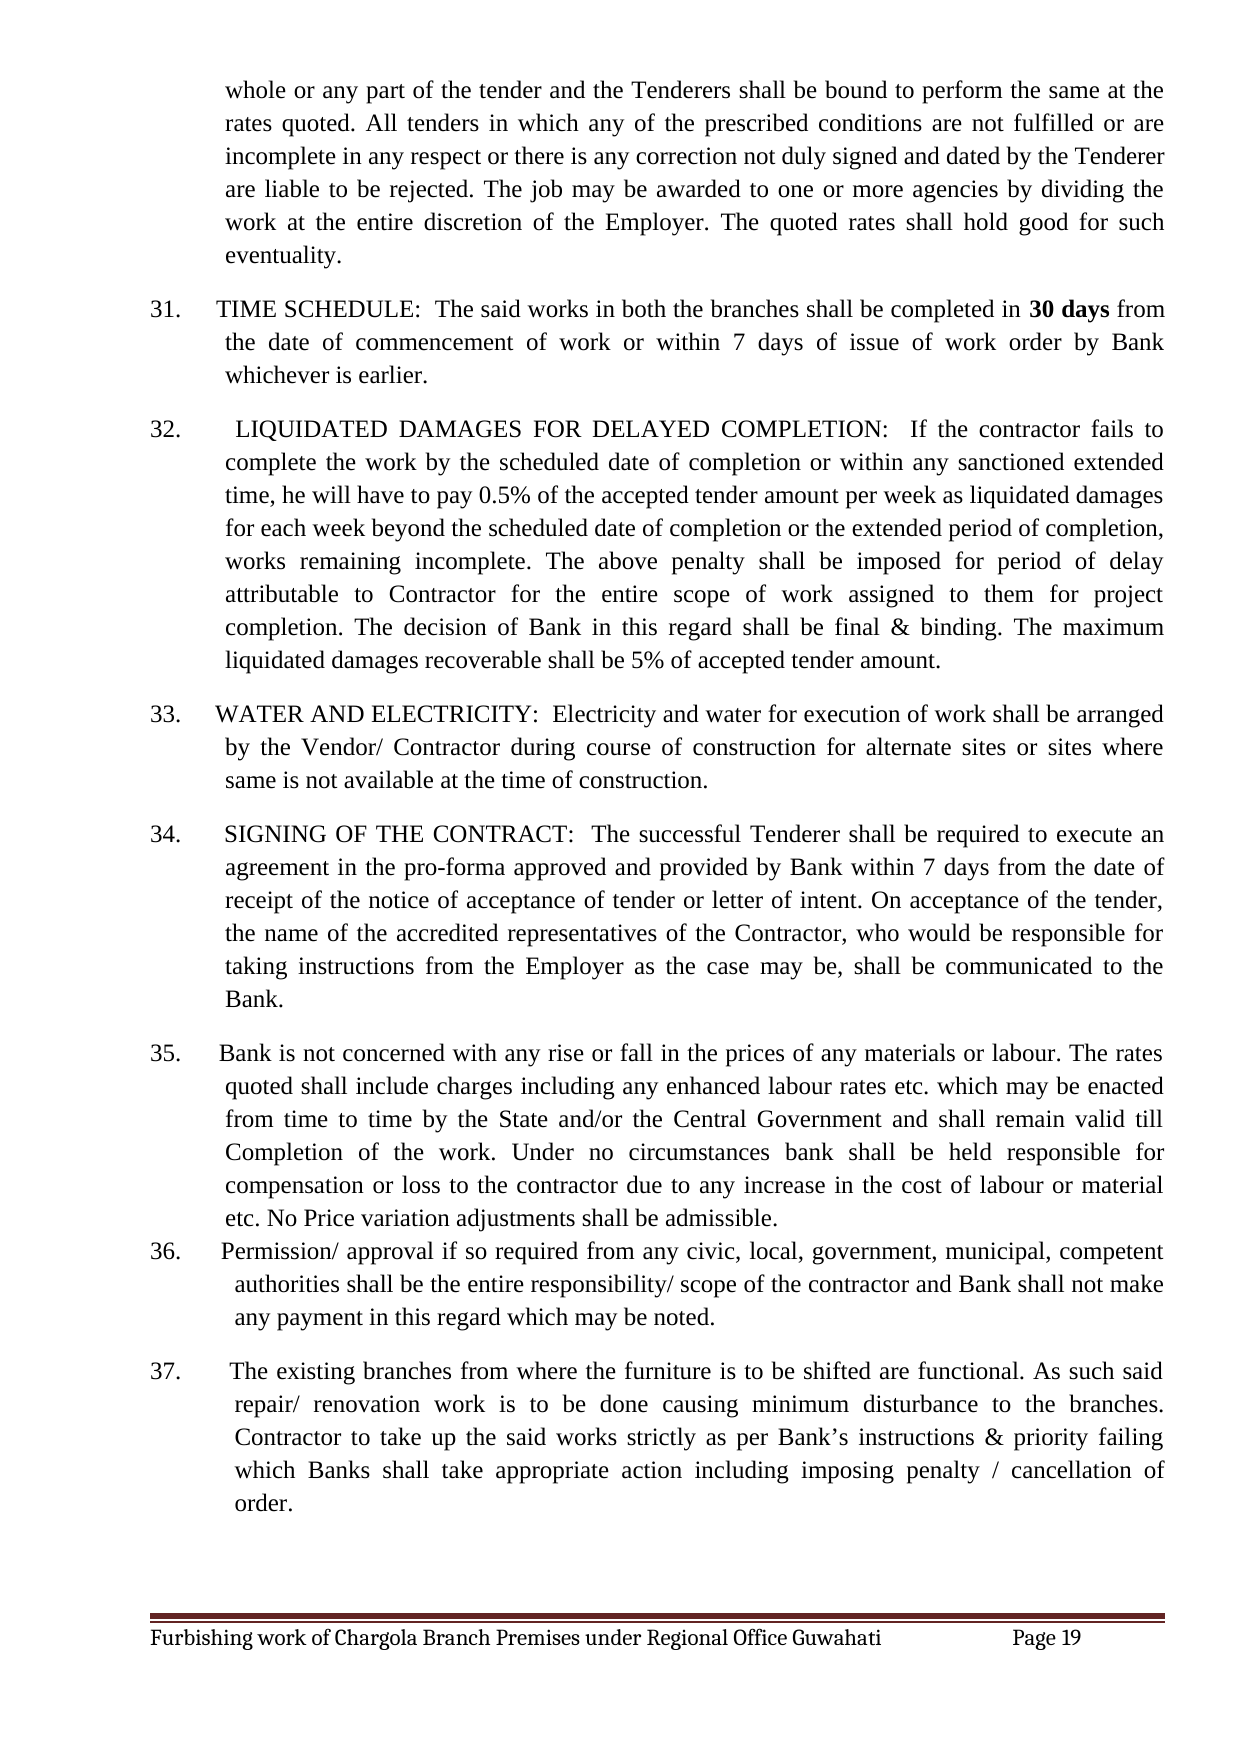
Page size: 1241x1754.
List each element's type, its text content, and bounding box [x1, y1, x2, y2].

text 32. LIQUIDATED DAMAGES FOR DELAYED COMPLETION: If the contractor fails to complete the work by the scheduled date of completion or within any sanctioned extended time, he will have to pay 0.5% of the accepted tender amount per week as liquidated damages for each week beyond the scheduled date of completion or the extended period of completion, works remaining incomplete. The above penalty shall be imposed for period of delay attributable to Contractor for the entire scope of work assigned to them for project completion. The decision of Bank in this regard shall be final & binding. The maximum liquidated damages recoverable shall be 5% of accepted tender amount. [150, 414, 1165, 674]
text 36. Permission/ approval if so required from any civic, local, government, municipal, competent authorities shall be the entire responsibility/ scope of the contractor and Bank shall not make any payment in this regard which may be noted. [150, 1236, 1165, 1331]
text 33. WATER AND ELECTRICITY: Electricity and water for execution of work shall be arranged by the Vendor/ Contractor during course of construction for alternate sites or sites where same is not available at the time of construction. [150, 699, 1165, 794]
text 31. TIME SCHEDULE: The said works in both the branches shall be completed in 30 days from the date of commencement of work or within 7 days of issue of work order by Bank whichever is earlier. [150, 294, 1165, 389]
text 34. SIGNING OF THE CONTRACT: The successful Tenderer shall be required to execute an agreement in the pro-forma approved and provided by Bank within 7 days from the date of receipt of the notice of acceptance of tender or letter of intent. On acceptance of the tender, the name of the accredited representatives of the Contractor, who would be responsible for taking instructions from the Employer as the case may be, shall be communicated to the Bank. [150, 819, 1165, 1013]
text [150, 75, 1165, 269]
text 35. Bank is not concerned with any rise or fall in the prices of any materials or labour. The rates quoted shall include charges including any enhanced labour rates etc. which may be enacted from time to time by the State and/or the Central Government and shall remain valid till Completion of the work. Under no circumstances bank shall be held responsible for compensation or loss to the contractor due to any increase in the cost of labour or material etc. No Price variation adjustments shall be admissible. [150, 1038, 1165, 1232]
text 37. The existing branches from where the furniture is to be shifted are functional. As such said repair/ renovation work is to be done causing minimum disturbance to the branches. Contractor to take up the said works strictly as per Bank’s instructions & priority failing which Banks shall take appropriate action including imposing penalty / cancellation of order. [150, 1356, 1165, 1517]
